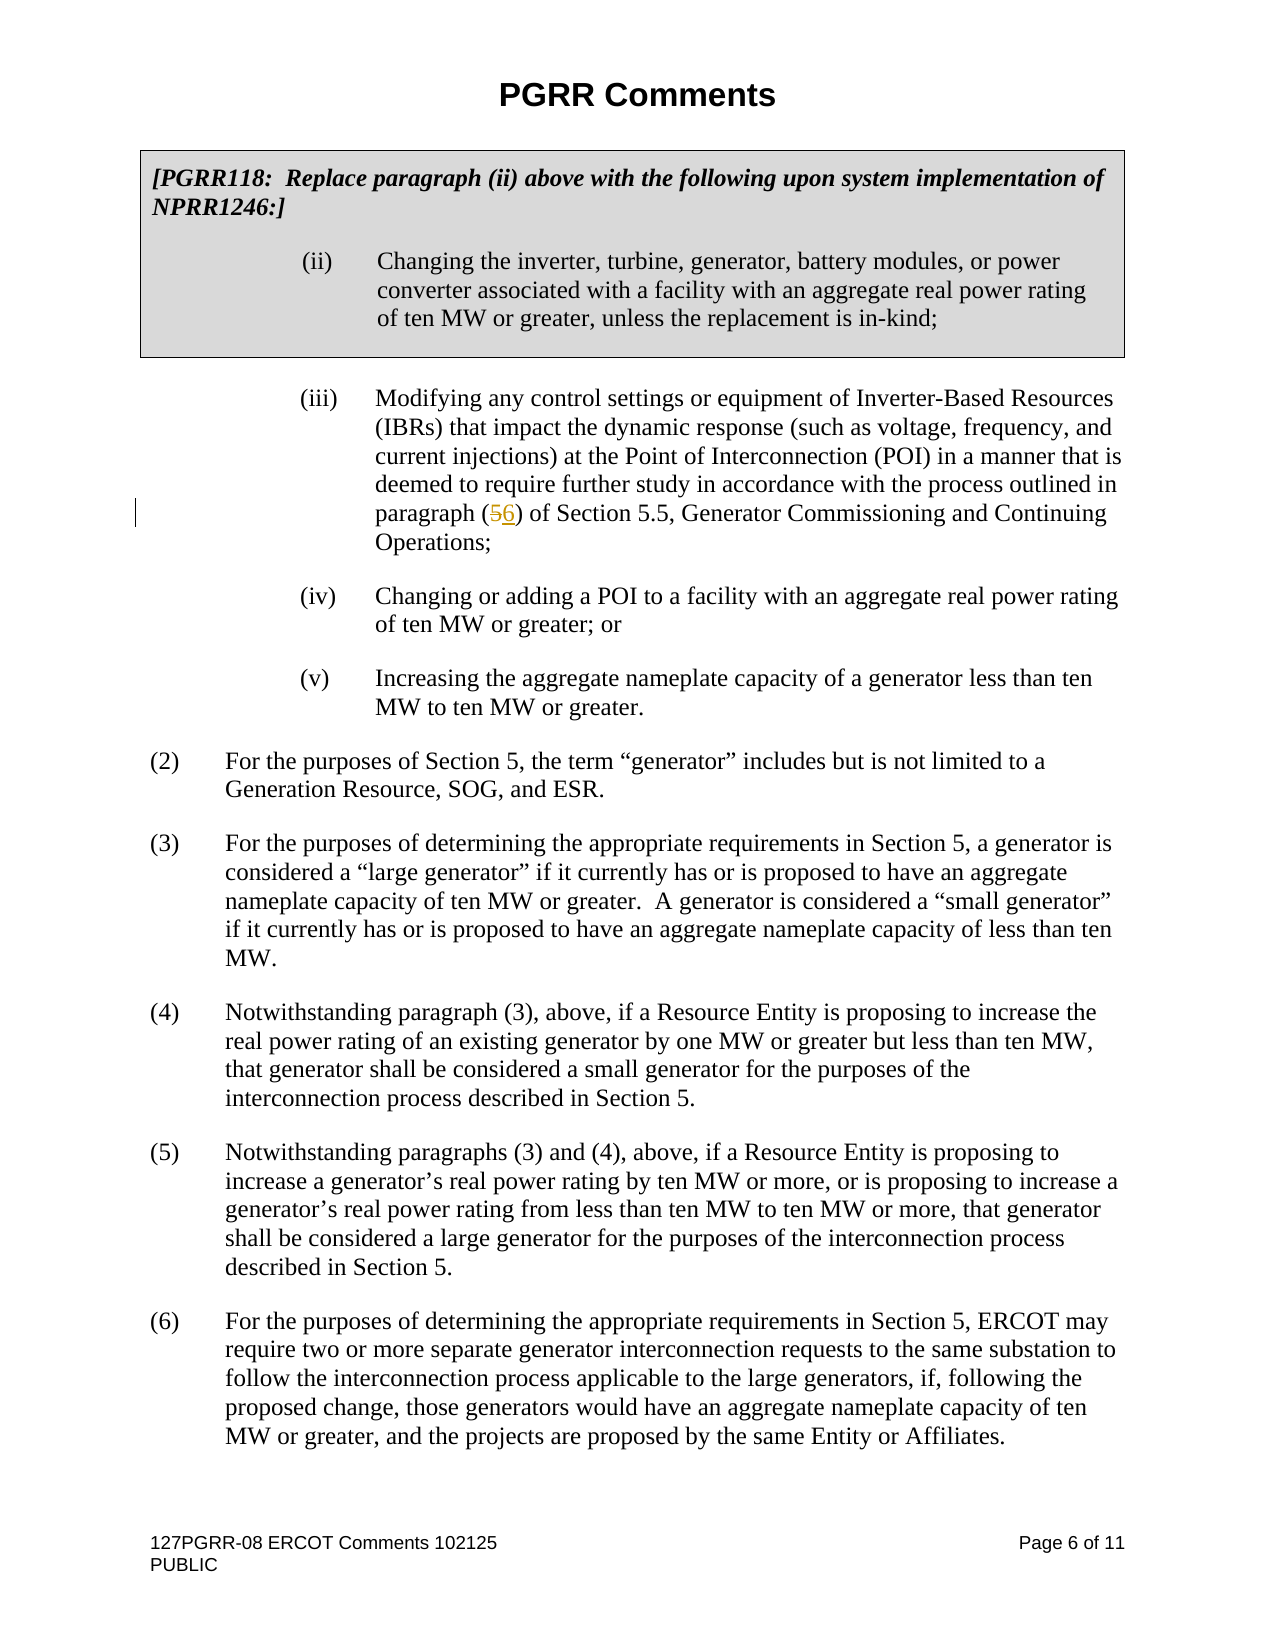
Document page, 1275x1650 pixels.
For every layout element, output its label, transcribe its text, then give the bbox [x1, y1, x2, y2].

text (4) Notwithstanding paragraph (3), above, if a Resource Entity is proposing to increase the real power rating of an existing generator by one MW or greater but less than ten MW, that generator shall be considered a small generator for the purposes of the interconnection process described in Section 5. [150, 997, 1125, 1112]
text (2) For the purposes of Section 5, the term “generator” includes but is not limited to a Generation Resource, SOG, and ESR. [150, 746, 1125, 803]
text (5) Notwithstanding paragraphs (3) and (4), above, if a Resource Entity is proposing to increase a generator’s real power rating by ten MW or more, or is proposing to increase a generator’s real power rating from less than ten MW to ten MW or more, that generator shall be considered a large generator for the purposes of the interconnection process described in Section 5. [150, 1137, 1125, 1281]
text (iii) Modifying any control settings or equipment of Inverter-Based Resources (IBRs) that impact the dynamic response (such as voltage, frequency, and current injections) at the Point of Interconnection (POI) in a manner that is deemed to require further study in accordance with the process outlined in paragraph () of Section 5.5, Generator Commissioning and Continuing Operations; [300, 383, 1125, 556]
text (3) For the purposes of determining the appropriate requirements in Section 5, a generator is considered a “large generator” if it currently has or is proposed to have an aggregate nameplate capacity of ten MW or greater. A generator is considered a “small generator” if it currently has or is proposed to have an aggregate nameplate capacity of less than ten MW. [150, 828, 1125, 972]
table_header [PGRR118: Replace paragraph (ii) above with the following upon system implementation of NPRR1246:] (ii) Changing the inverter, turbine, generator, battery modules, or power converter associated with a facility with an aggregate real power rating of ten MW or greater, unless the replacement is in-kind; [141, 151, 1124, 357]
text (6) For the purposes of determining the appropriate requirements in Section 5, ERCOT may require two or more separate generator interconnection requests to the same substation to follow the interconnection process applicable to the large generators, if, following the proposed change, those generators would have an aggregate nameplate capacity of ten MW or greater, and the projects are proposed by the same Entity or Affiliates. [150, 1306, 1125, 1449]
text (iv) Changing or adding a POI to a facility with an aggregate real power rating of ten MW or greater; or [300, 581, 1125, 638]
text (v) Increasing the aggregate nameplate capacity of a generator less than ten MW to ten MW or greater. [300, 663, 1125, 721]
